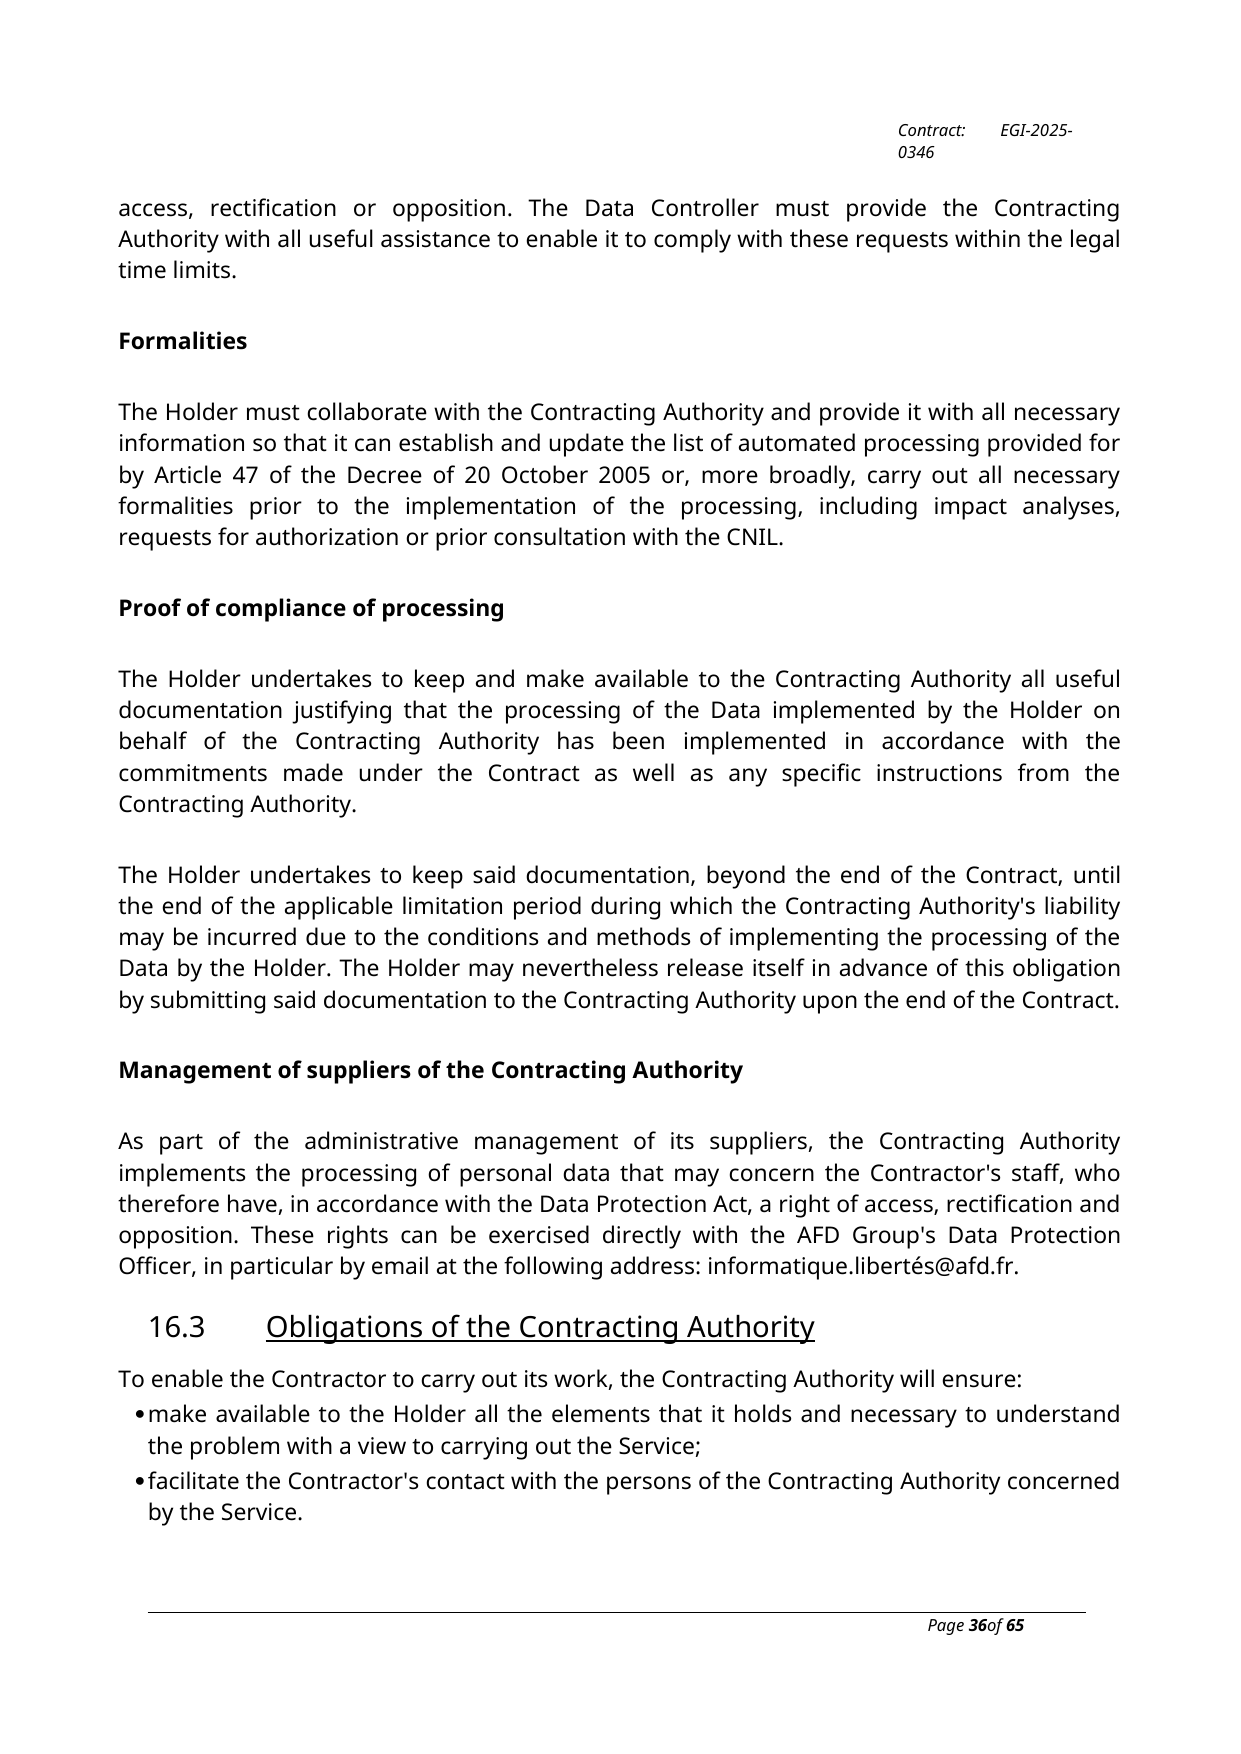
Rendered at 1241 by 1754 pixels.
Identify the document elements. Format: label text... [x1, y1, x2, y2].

text The Holder undertakes to keep said documentation, beyond the end of the Contract, until the end of the applicable limitation period during which the Contracting Authority's liability may be incurred due to the conditions and methods of implementing the processing of the Data by the Holder. The Holder may nevertheless release itself in advance of this obligation by submitting said documentation to the Contracting Authority upon the end of the Contract. [118, 859, 1122, 1015]
text The Holder must collaborate with the Contracting Authority and provide it with all necessary information so that it can establish and update the list of automated processing provided for by Article 47 of the Decree of 20 October 2005 or, more broadly, carry out all necessary formalities prior to the implementation of the processing, including impact analyses, requests for authorization or prior consultation with the CNIL. [118, 396, 1122, 552]
text The Holder undertakes to keep and make available to the Contracting Authority all useful documentation justifying that the processing of the Data implemented by the Holder on behalf of the Contracting Authority has been implemented in accordance with the commitments made under the Contract as well as any specific instructions from the Contracting Authority. [118, 663, 1122, 819]
text Formalities [118, 325, 1122, 357]
text Obligations of the Contracting Authority [148, 1307, 1122, 1346]
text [118, 192, 1122, 286]
text Management of suppliers of the Contracting Authority [118, 1054, 1122, 1086]
text Proof of compliance of processing [118, 592, 1122, 623]
list make available to the Holder all the elements that it holds and necessary to understand the problem with a view to carrying out the Service; [136, 1398, 1122, 1461]
text To enable the Contractor to carry out its work, the Contracting Authority will ensure: [118, 1363, 1122, 1394]
text As part of the administrative management of its suppliers, the Contracting Authority implements the processing of personal data that may concern the Contractor's staff, who therefore have, in accordance with the Data Protection Act, a right of access, rectification and opposition. These rights can be exercised directly with the AFD Group's Data Protection Officer, in particular by email at the following address: informatique.libertés@afd.fr. [118, 1125, 1122, 1282]
list facilitate the Contractor's contact with the persons of the Contracting Authority concerned by the Service. [136, 1465, 1122, 1527]
